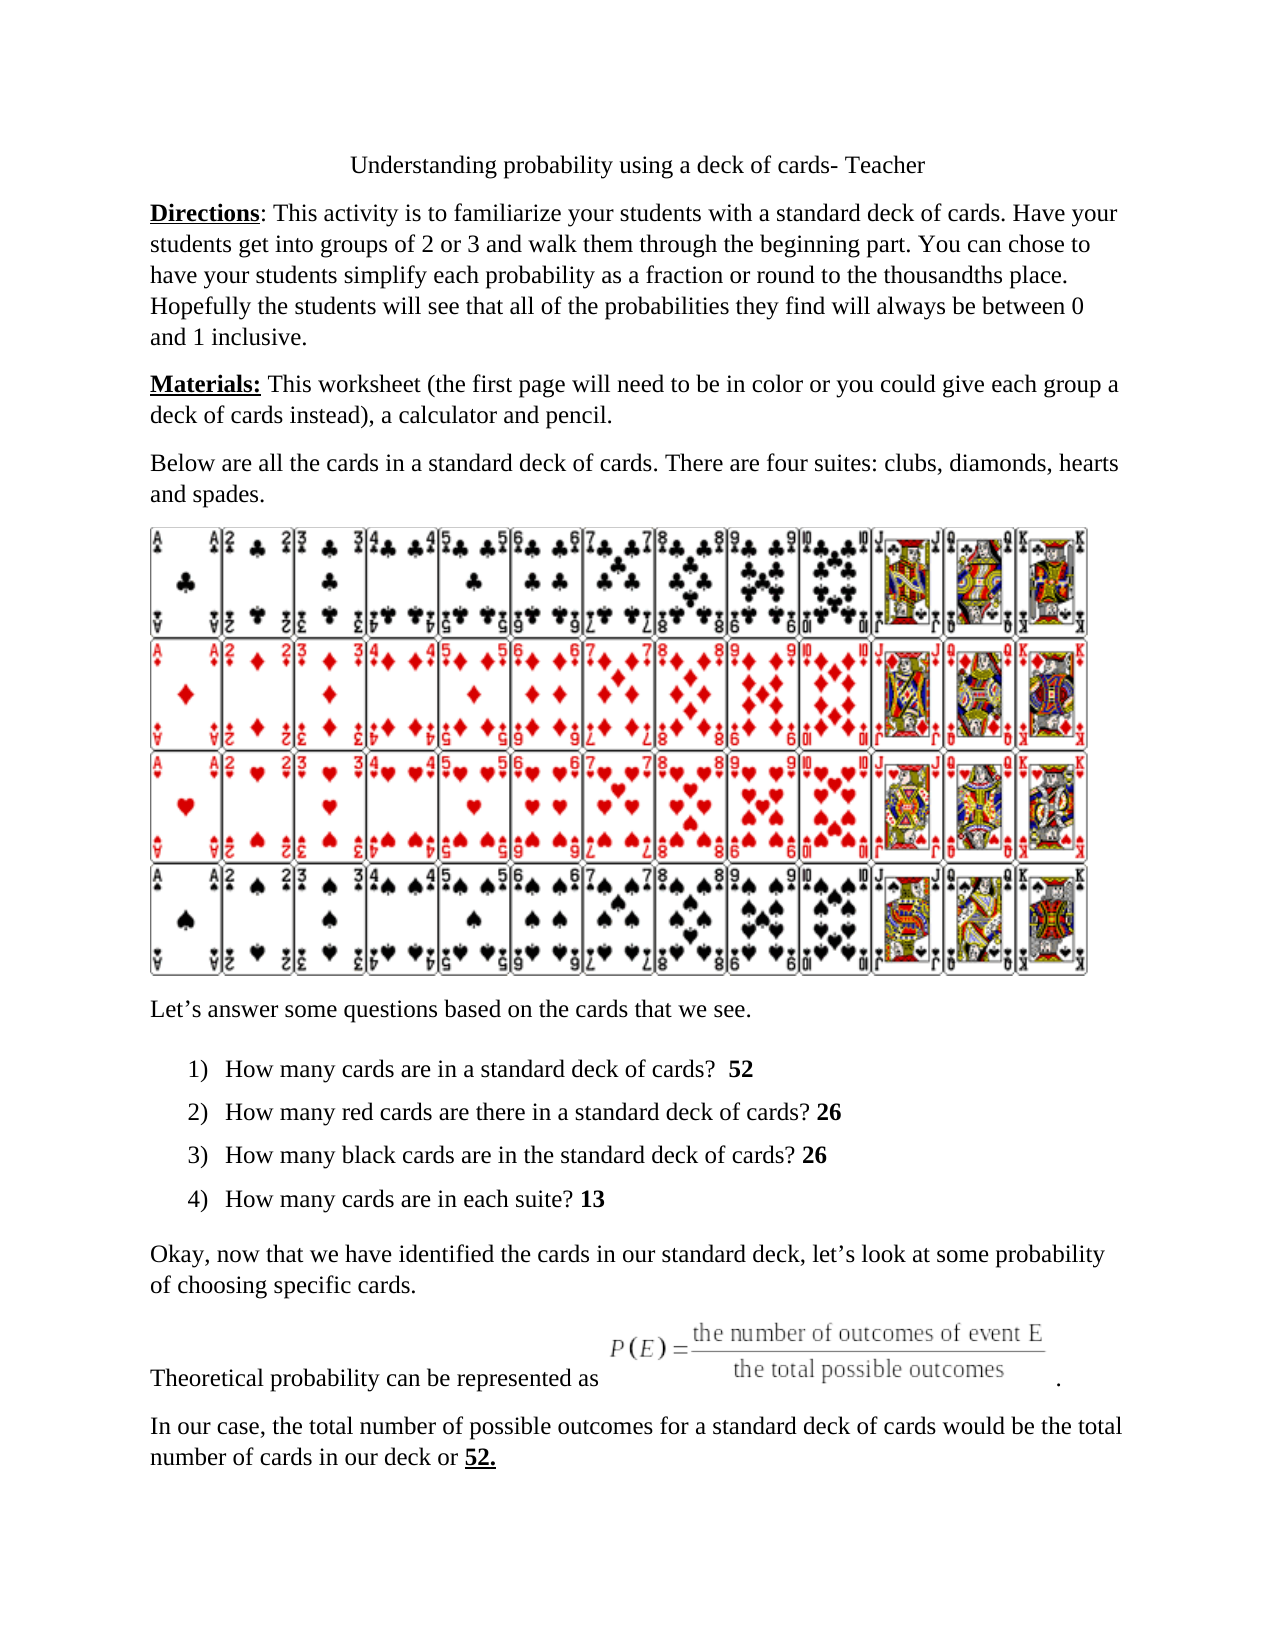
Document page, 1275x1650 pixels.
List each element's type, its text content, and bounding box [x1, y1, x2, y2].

list How many red cards are there in a standard deck of cards? 26 [187, 1097, 1125, 1126]
text Materials: This worksheet (the first page will need to be in color or you could give each group a deck of cards instead), a calculator and pencil. [150, 369, 1125, 429]
list How many cards are in a standard deck of cards? 52 [187, 1054, 1125, 1083]
text Okay, now that we have identified the cards in our standard deck, let’s look at some probability of choosing specific cards. [150, 1239, 1125, 1299]
text Below are all the cards in a standard deck of cards. There are four suites: clubs, diamonds, hearts and spades. [150, 448, 1125, 508]
text Understanding probability using a deck of cards- Teacher [150, 150, 1125, 179]
text Directions: This activity is to familiarize your students with a standard deck of cards. Have your students get into groups of 2 or 3 and walk them through the beginning part. You can chose to have your students simplify each probability as a fraction or round to the thousandths place. Hopefully the students will see that all of the probabilities they find will always be between 0 and 1 inclusive. [150, 198, 1125, 351]
list How many cards are in each suite? 13 [187, 1184, 1125, 1212]
list How many black cards are in the standard deck of cards? 26 [187, 1141, 1125, 1169]
text In our case, the total number of possible outcomes for a standard deck of cards would be the total number of cards in our deck or 52. [150, 1411, 1125, 1471]
text Let’s answer some questions based on the cards that we see. [150, 994, 1125, 1023]
picture [150, 527, 1088, 976]
text Theoretical probability can be represented as . [150, 1318, 1125, 1392]
